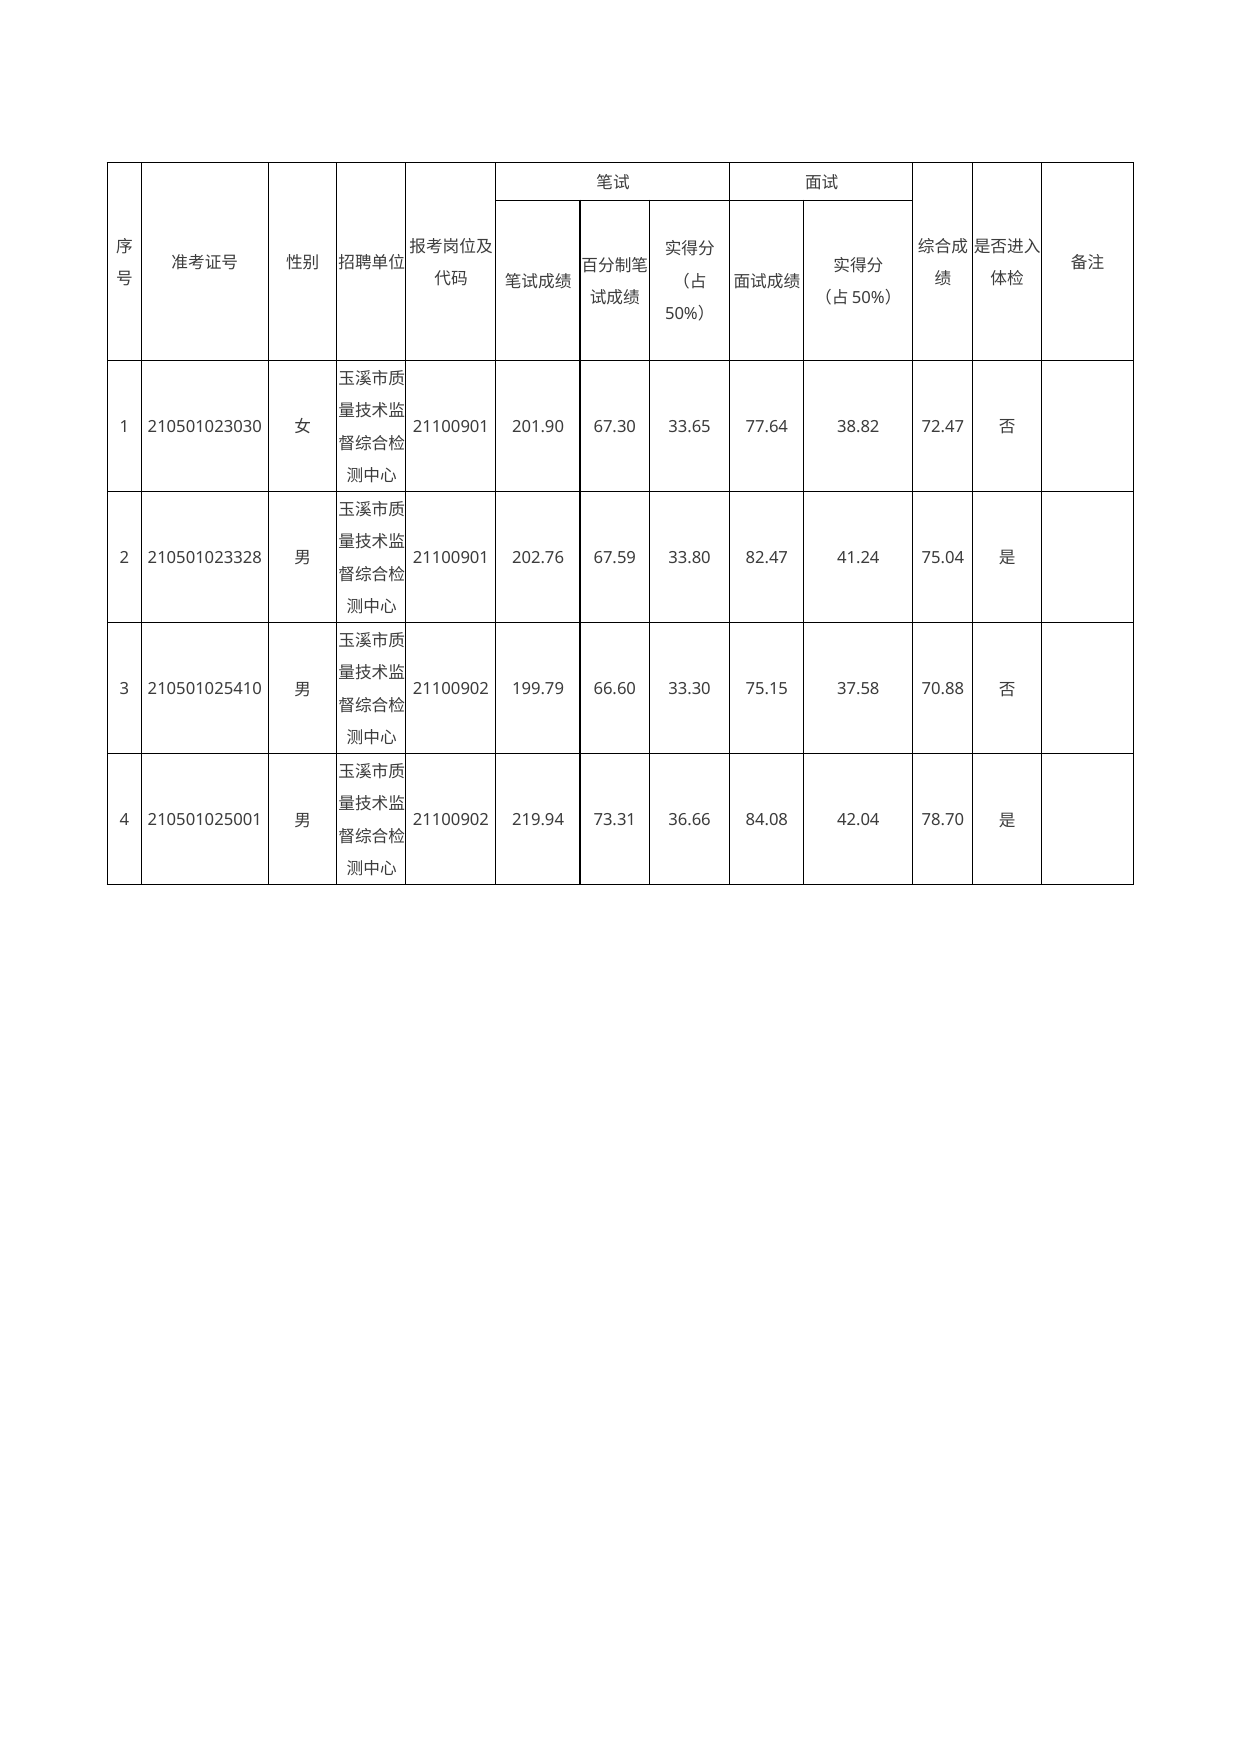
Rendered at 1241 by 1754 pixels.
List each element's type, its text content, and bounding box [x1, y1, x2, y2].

table_header 综合成绩 [913, 163, 972, 359]
table_cell 21100901 [406, 492, 495, 622]
table_cell 219.94 [496, 754, 579, 884]
table_cell 77.64 [730, 361, 803, 491]
table_cell 75.15 [730, 623, 803, 753]
table_cell 199.79 [496, 623, 579, 753]
table_cell 玉溪市质量技术监督综合检测中心 [337, 492, 405, 622]
table_cell 笔试成绩 [496, 201, 579, 359]
table_cell 实得分 （占50%） [804, 201, 912, 359]
table_cell 78.70 [913, 754, 972, 884]
table_cell [1042, 754, 1133, 884]
table_cell 是 [973, 754, 1041, 884]
table_cell 210501025001 [142, 754, 268, 884]
table_header 准考证号 [142, 163, 268, 359]
table_cell 33.65 [650, 361, 729, 491]
table_header 是否进入体检 [973, 163, 1041, 359]
table_cell 21100901 [406, 361, 495, 491]
table_cell 37.58 [804, 623, 912, 753]
table_cell 33.30 [650, 623, 729, 753]
table_cell 男 [269, 492, 336, 622]
table_header 招聘单位 [337, 163, 405, 359]
table_cell 84.08 [730, 754, 803, 884]
table_header 性别 [269, 163, 336, 359]
table_cell 3 [108, 623, 141, 753]
table_cell 202.76 [496, 492, 579, 622]
table_cell 女 [269, 361, 336, 491]
table_cell 男 [269, 754, 336, 884]
table_cell [1042, 361, 1133, 491]
table_cell 75.04 [913, 492, 972, 622]
table_cell [1042, 623, 1133, 753]
table_cell 否 [973, 361, 1041, 491]
table_cell 70.88 [913, 623, 972, 753]
table_cell 玉溪市质量技术监督综合检测中心 [337, 754, 405, 884]
table_cell 否 [973, 623, 1041, 753]
table_cell 210501025410 [142, 623, 268, 753]
table_cell 21100902 [406, 754, 495, 884]
table_cell 玉溪市质量技术监督综合检测中心 [337, 361, 405, 491]
table_header 笔试 [496, 163, 729, 199]
table_header 报考岗位及代码 [406, 163, 495, 359]
table_cell 玉溪市质量技术监督综合检测中心 [337, 623, 405, 753]
table_cell 201.90 [496, 361, 579, 491]
table_cell 36.66 [650, 754, 729, 884]
table_header 面试 [730, 163, 912, 199]
table_cell 67.30 [581, 361, 649, 491]
table_cell 4 [108, 754, 141, 884]
table_cell 33.80 [650, 492, 729, 622]
table_cell 210501023328 [142, 492, 268, 622]
table_cell 41.24 [804, 492, 912, 622]
table_cell 是 [973, 492, 1041, 622]
table_cell 73.31 [581, 754, 649, 884]
table_cell 1 [108, 361, 141, 491]
table_cell [1042, 492, 1133, 622]
table_cell 38.82 [804, 361, 912, 491]
table_cell 67.59 [581, 492, 649, 622]
table_header 序号 [108, 163, 141, 359]
table_cell 210501023030 [142, 361, 268, 491]
table_cell 66.60 [581, 623, 649, 753]
table_cell 面试成绩 [730, 201, 803, 359]
table_cell 21100902 [406, 623, 495, 753]
table_cell 男 [269, 623, 336, 753]
table_cell 42.04 [804, 754, 912, 884]
table_cell 82.47 [730, 492, 803, 622]
table_cell 百分制笔试成绩 [581, 201, 649, 359]
table_cell 2 [108, 492, 141, 622]
table_header 备注 [1042, 163, 1133, 359]
table_cell 72.47 [913, 361, 972, 491]
table_cell 实得分 （占50%） [650, 201, 729, 359]
